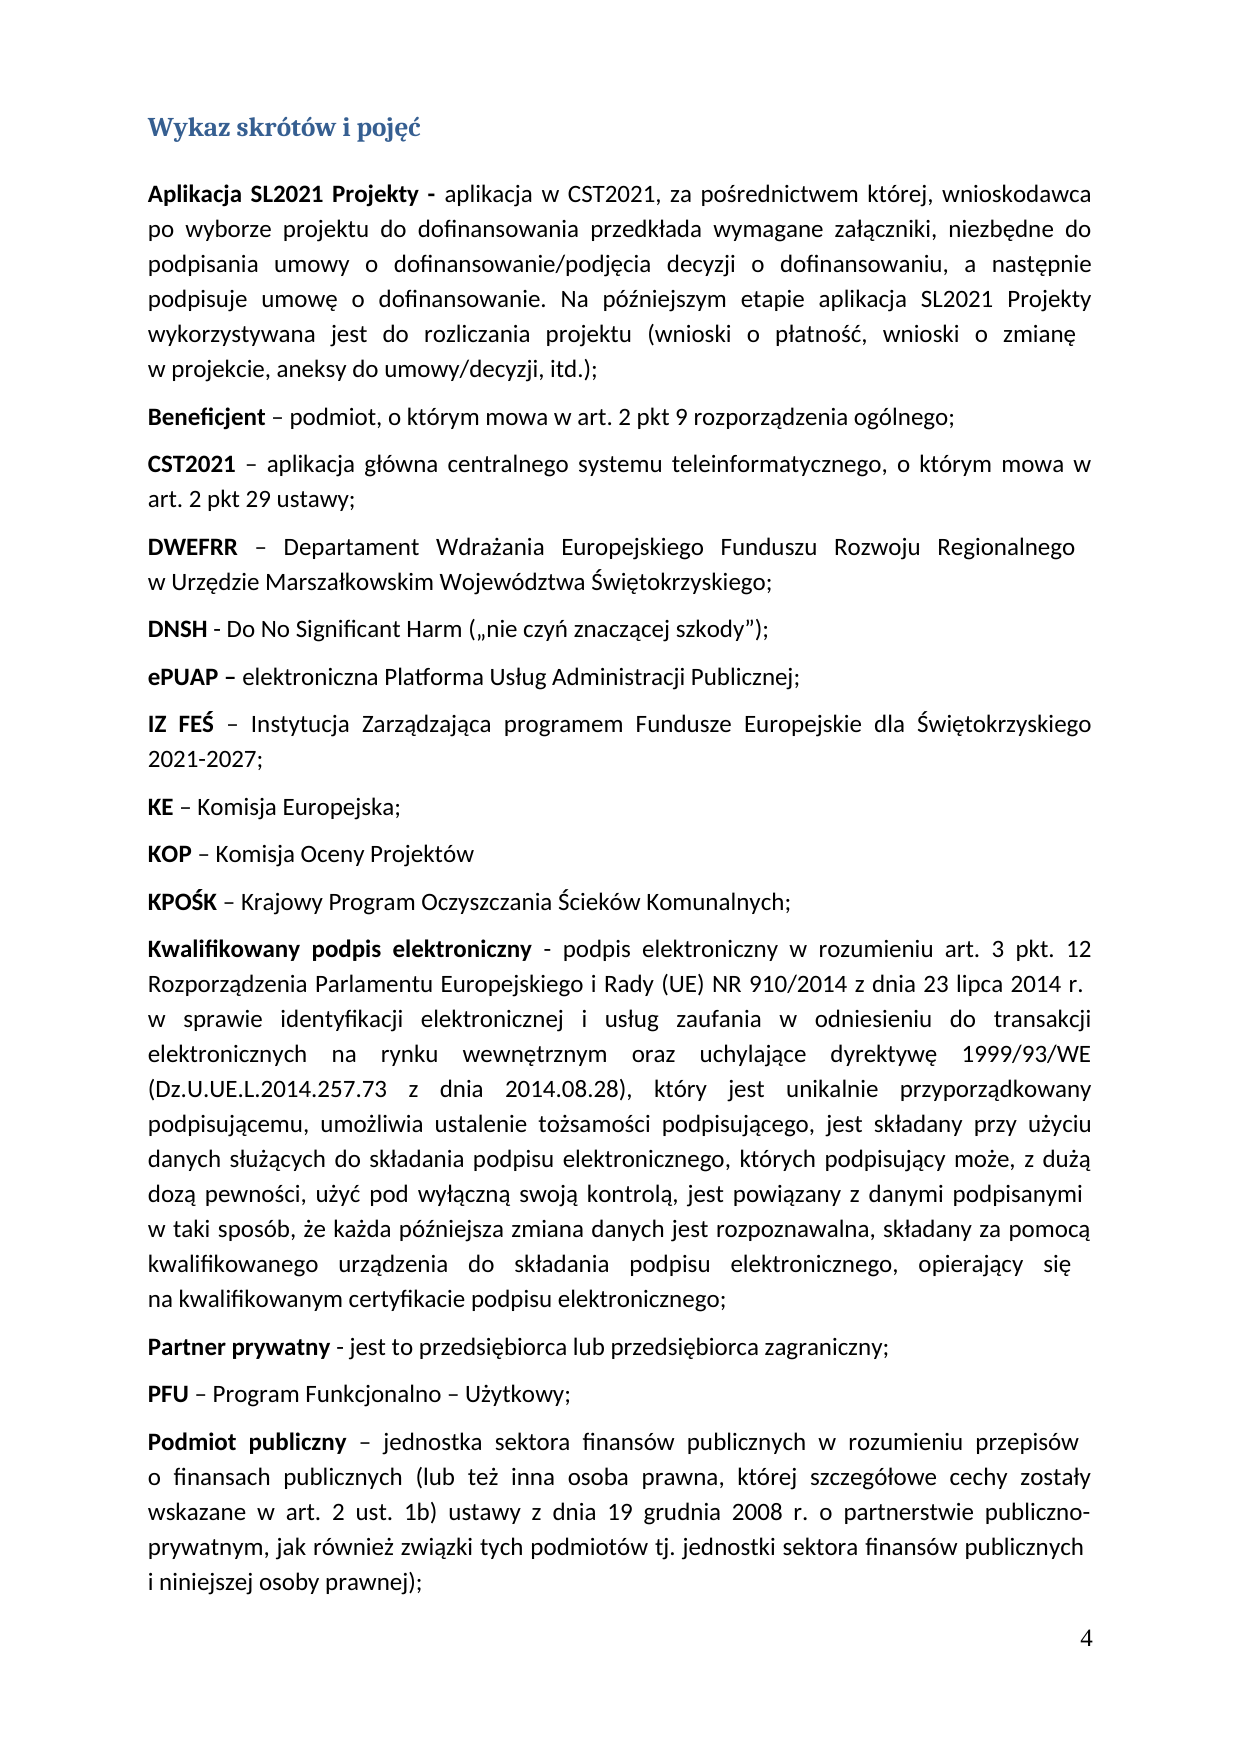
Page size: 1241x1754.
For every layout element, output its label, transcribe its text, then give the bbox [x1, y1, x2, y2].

text KOP – Komisja Oceny Projektów [148, 838, 1093, 869]
text Kwalifikowany podpis elektroniczny - podpis elektroniczny w rozumieniu art. 3 pkt. 12 Rozporządzenia Parlamentu Europejskiego i Rady (UE) NR 910/2014 z dnia 23 lipca 2014 r. w sprawie identyfikacji elektronicznej i usług zaufania w odniesieniu do transakcji elektronicznych na rynku wewnętrznym oraz uchylające dyrektywę 1999/93/WE (Dz.U.UE.L.2014.257.73 z dnia 2014.08.28), który jest unikalnie przyporządkowany podpisującemu, umożliwia ustalenie tożsamości podpisującego, jest składany przy użyciu danych służących do składania podpisu elektronicznego, których podpisujący może, z dużą dozą pewności, użyć pod wyłączną swoją kontrolą, jest powiązany z danymi podpisanymi w taki sposób, że każda późniejsza zmiana danych jest rozpoznawalna, składany za pomocą kwalifikowanego urządzenia do składania podpisu elektronicznego, opierający się na kwalifikowanym certyfikacie podpisu elektronicznego; [148, 933, 1093, 1314]
text ePUAP – elektroniczna Platforma Usług Administracji Publicznej; [148, 661, 1093, 692]
text Podmiot publiczny – jednostka sektora finansów publicznych w rozumieniu przepisów o finansach publicznych (lub też inna osoba prawna, której szczegółowe cechy zostały wskazane w art. 2 ust. 1b) ustawy z dnia 19 grudnia 2008 r. o partnerstwie publiczno-prywatnym, jak również związki tych podmiotów tj. jednostki sektora finansów publicznych i niniejszej osoby prawnej); [148, 1426, 1093, 1597]
text DNSH - Do No Significant Harm („nie czyń znaczącej szkody”); [148, 613, 1093, 644]
text CST2021 – aplikacja główna centralnego systemu teleinformatycznego, o którym mowa w art. 2 pkt 29 ustawy; [148, 448, 1093, 514]
text DWEFRR – Departament Wdrażania Europejskiego Funduszu Rozwoju Regionalnego w Urzędzie Marszałkowskim Województwa Świętokrzyskiego; [148, 531, 1093, 597]
text KPOŚK – Krajowy Program Oczyszczania Ścieków Komunalnych; [148, 886, 1093, 917]
text Partner prywatny - jest to przedsiębiorca lub przedsiębiorca zagraniczny; [148, 1331, 1093, 1362]
subtitle Wykaz skrótów i pojęć [148, 112, 1093, 143]
text PFU – Program Funkcjonalno – Użytkowy; [148, 1378, 1093, 1409]
text Beneficjent – podmiot, o którym mowa w art. 2 pkt 9 rozporządzenia ogólnego; [148, 401, 1093, 432]
text KE – Komisja Europejska; [148, 791, 1093, 822]
text Aplikacja SL2021 Projekty - aplikacja w CST2021, za pośrednictwem której, wnioskodawca po wyborze projektu do dofinansowania przedkłada wymagane załączniki, niezbędne do podpisania umowy o dofinansowanie/podjęcia decyzji o dofinansowaniu, a następnie podpisuje umowę o dofinansowanie. Na późniejszym etapie aplikacja SL2021 Projekty wykorzystywana jest do rozliczania projektu (wnioski o płatność, wnioski o zmianę w projekcie, aneksy do umowy/decyzji, itd.); [148, 178, 1093, 384]
text IZ FEŚ – Instytucja Zarządzająca programem Fundusze Europejskie dla Świętokrzyskiego 2021-2027; [148, 708, 1093, 774]
